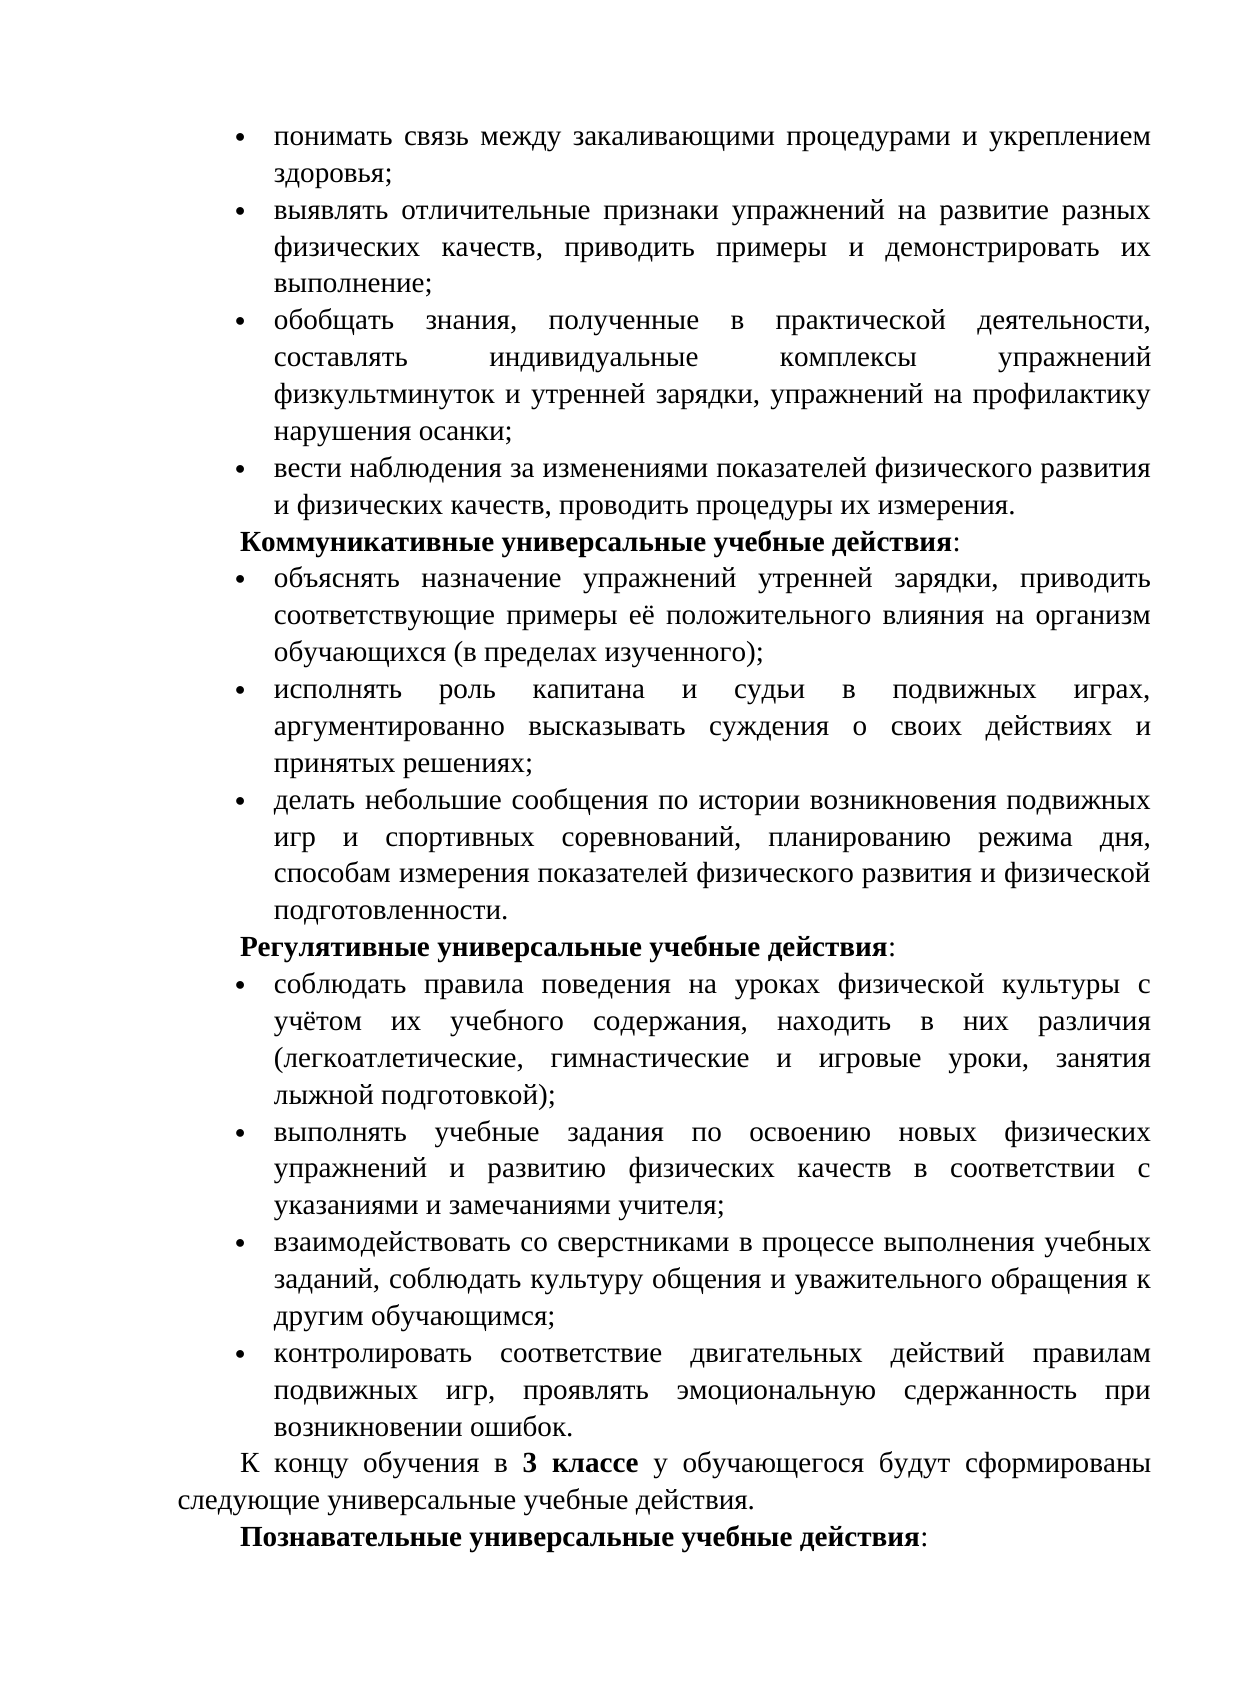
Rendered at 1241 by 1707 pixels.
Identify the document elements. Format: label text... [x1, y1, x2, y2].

list взаимодействовать со сверстниками в процессе выполнения учебных заданий, соблюдать культуру общения и уважительного обращения к другим обучающимся; [236, 1224, 1152, 1332]
text Регулятивные универсальные учебные действия: [177, 929, 1152, 963]
list делать небольшие сообщения по истории возникновения подвижных игр и спортивных соревнований, планированию режима дня, способам измерения показателей физического развития и физической подготовленности. [236, 782, 1152, 926]
list понимать связь между закаливающими процедурами и укреплением здоровья; [236, 118, 1152, 188]
list выявлять отличительные признаки упражнений на развитие разных физических качеств, приводить примеры и демонстрировать их выполнение; [236, 192, 1152, 299]
list контролировать соответствие двигательных действий правилам подвижных игр, проявлять эмоциональную сдержанность при возникновении ошибок. [236, 1335, 1152, 1442]
text Коммуникативные универсальные учебные действия: [177, 524, 1152, 557]
list объяснять назначение упражнений утренней зарядки, приводить соответствующие примеры её положительного влияния на организм обучающихся (в пределах изученного); [236, 561, 1152, 668]
text Познавательные универсальные учебные действия: [177, 1519, 1152, 1553]
text К концу обучения в 3 классе у обучающегося будут сформированы следующие универсальные учебные действия. [177, 1446, 1152, 1516]
list вести наблюдения за изменениями показателей физического развития и физических качеств, проводить процедуры их измерения. [236, 450, 1152, 520]
list соблюдать правила поведения на уроках физической культуры с учётом их учебного содержания, находить в них различия (легкоатлетические, гимнастические и игровые уроки, занятия лыжной подготовкой); [236, 966, 1152, 1110]
list выполнять учебные задания по освоению новых физических упражнений и развитию физических качеств в соответствии с указаниями и замечаниями учителя; [236, 1114, 1152, 1221]
list исполнять роль капитана и судьи в подвижных играх, аргументированно высказывать суждения о своих действиях и принятых решениях; [236, 671, 1152, 778]
list обобщать знания, полученные в практической деятельности, составлять индивидуальные комплексы упражнений физкультминуток и утренней зарядки, упражнений на профилактику нарушения осанки; [236, 302, 1152, 447]
